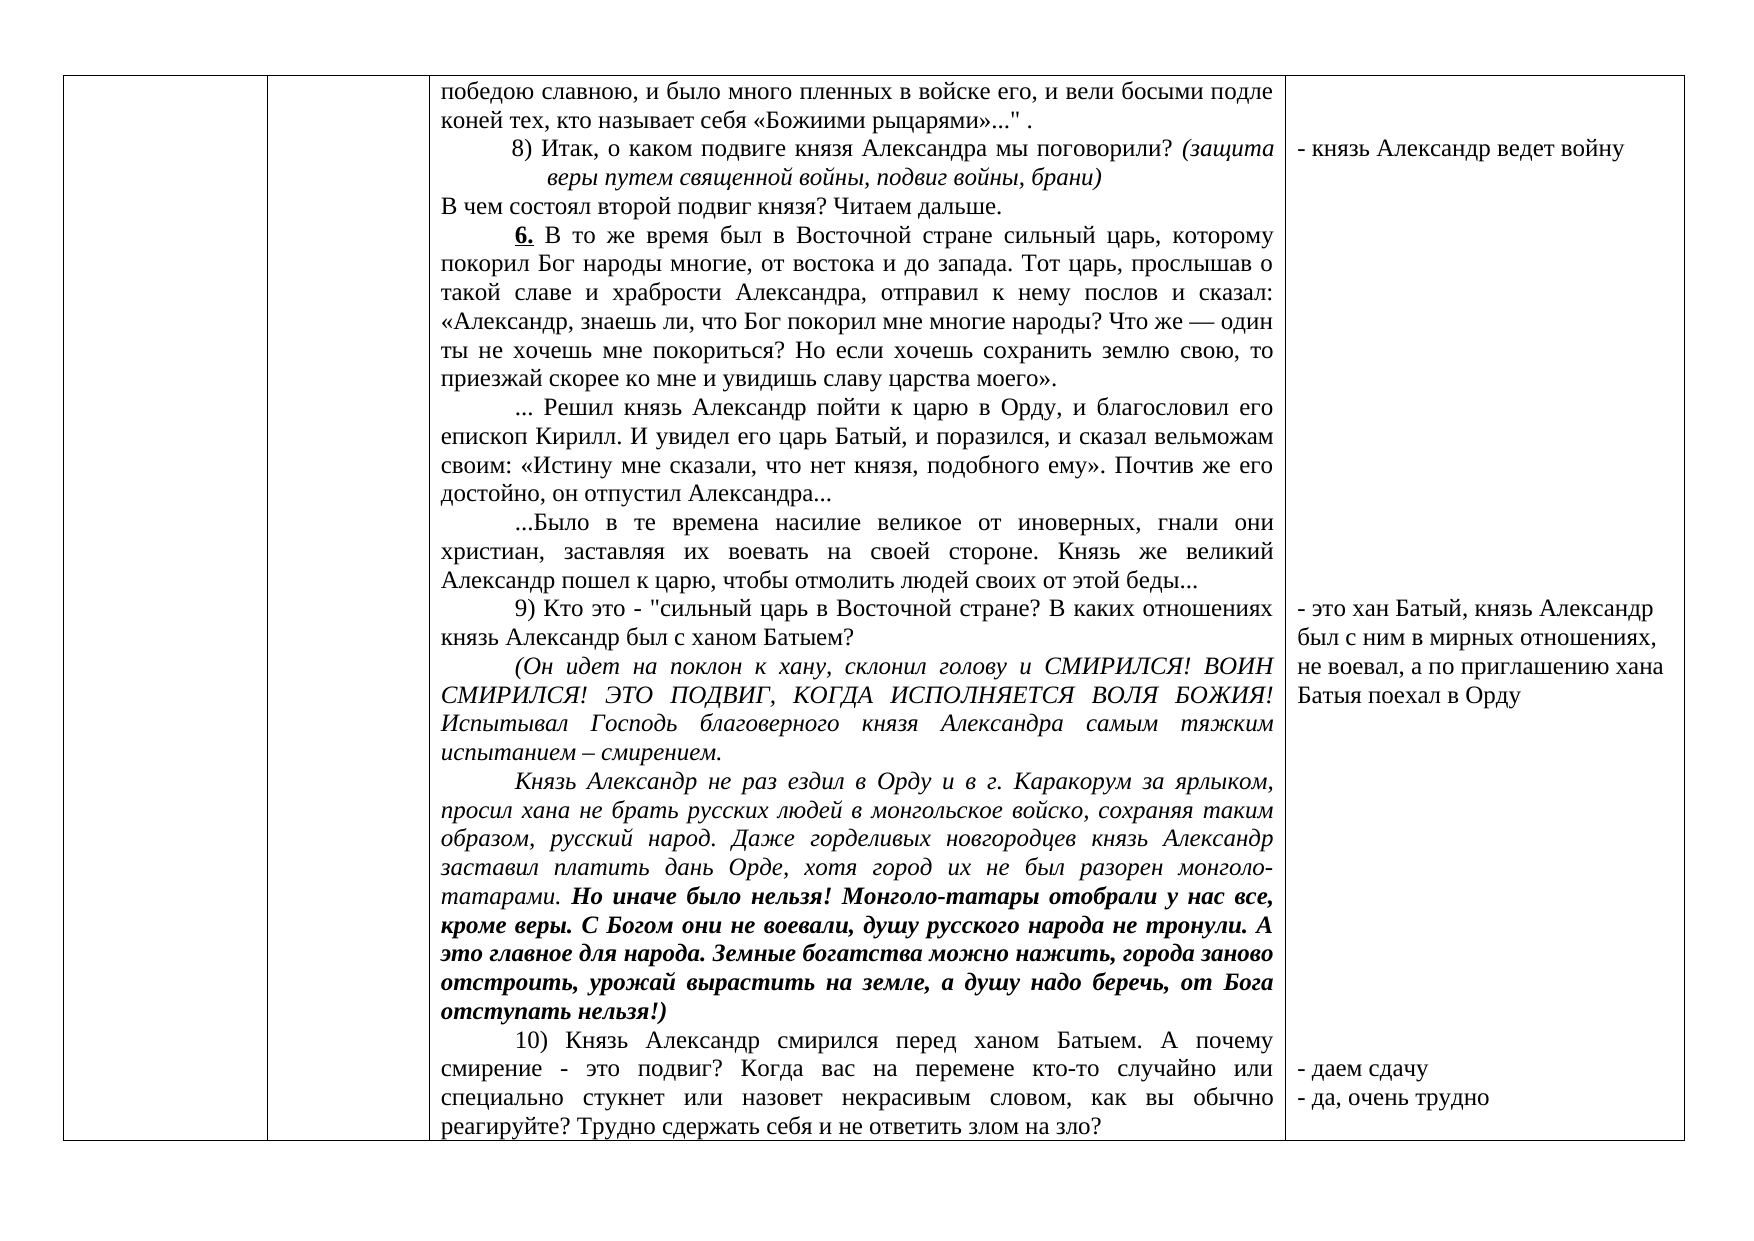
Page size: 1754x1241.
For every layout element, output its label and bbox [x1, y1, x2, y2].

table_cell [430, 76, 1285, 1140]
table_cell [268, 76, 429, 1140]
table_cell [64, 76, 267, 1140]
table_cell [1286, 76, 1684, 1140]
